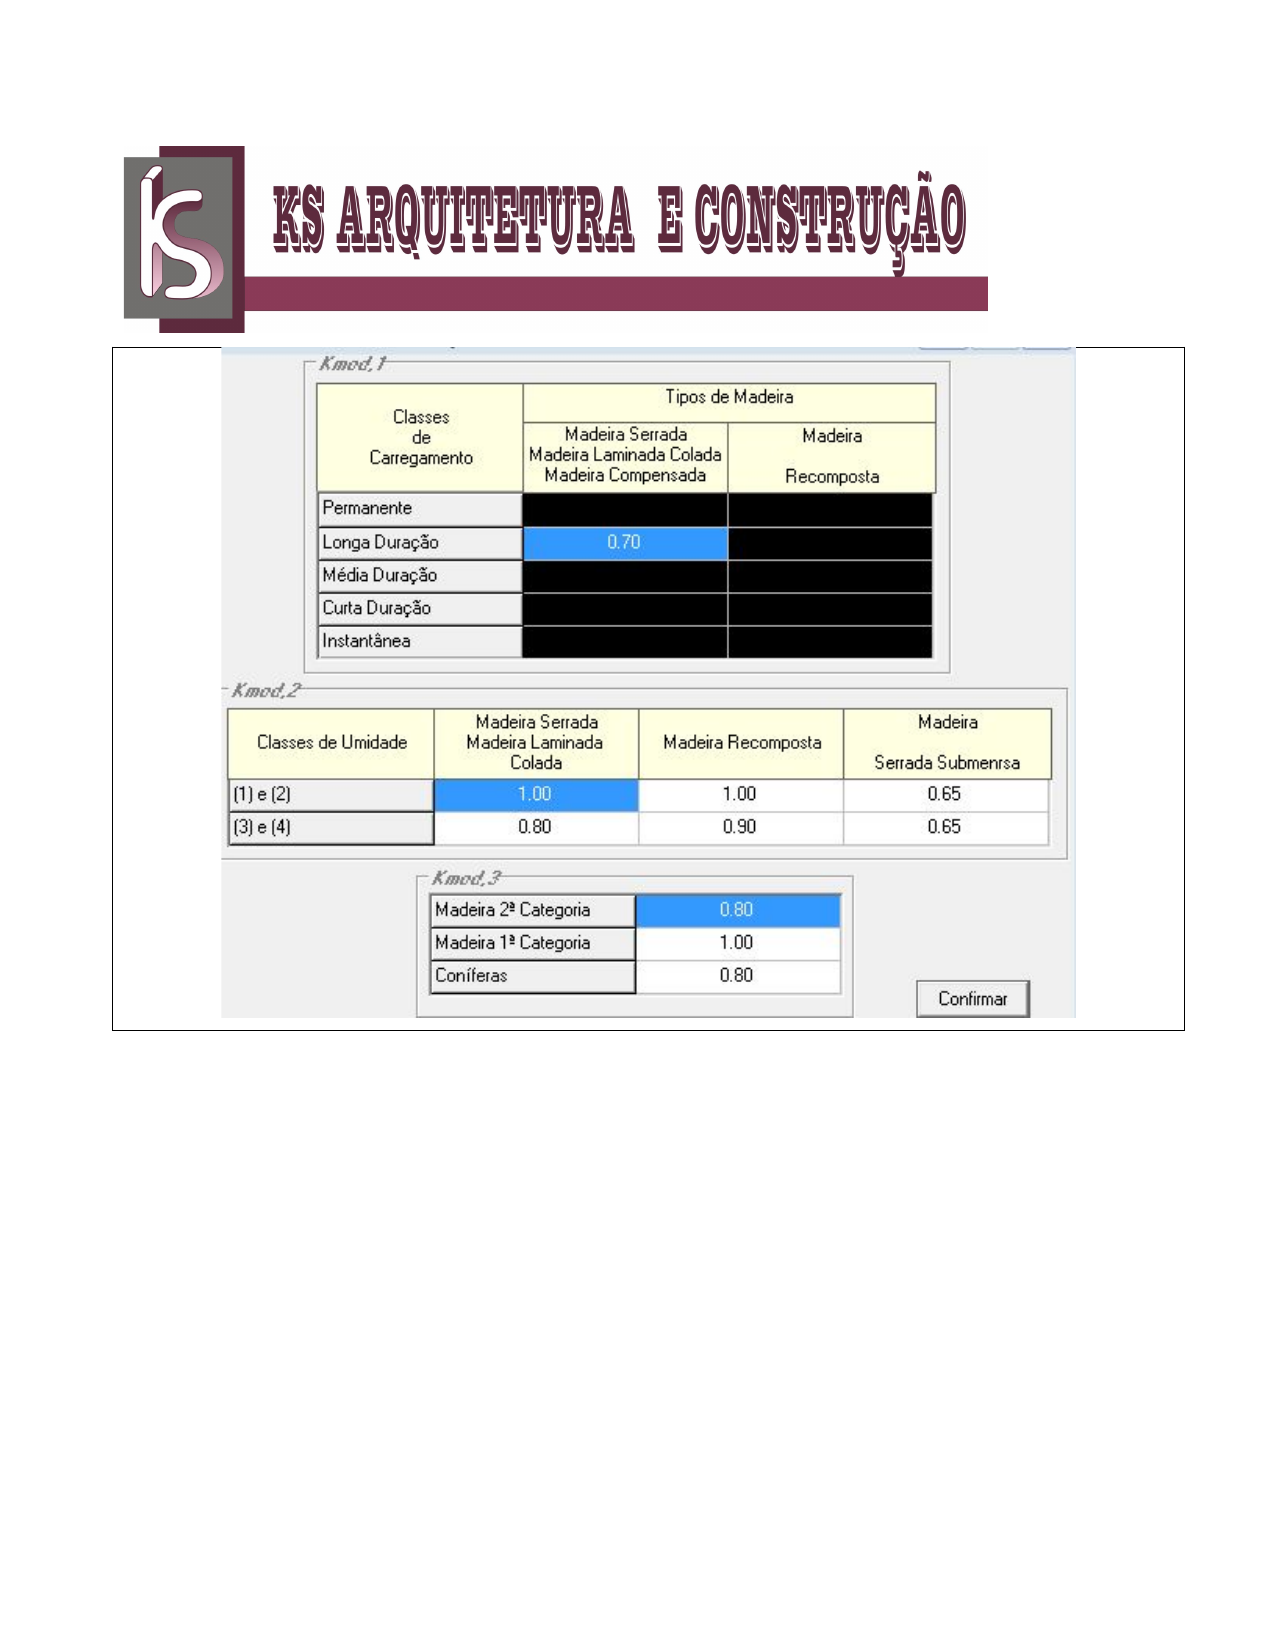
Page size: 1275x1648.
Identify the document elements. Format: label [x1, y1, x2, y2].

picture [123, 146, 988, 333]
picture [221, 347, 1076, 1018]
table_header [113, 348, 1184, 1030]
